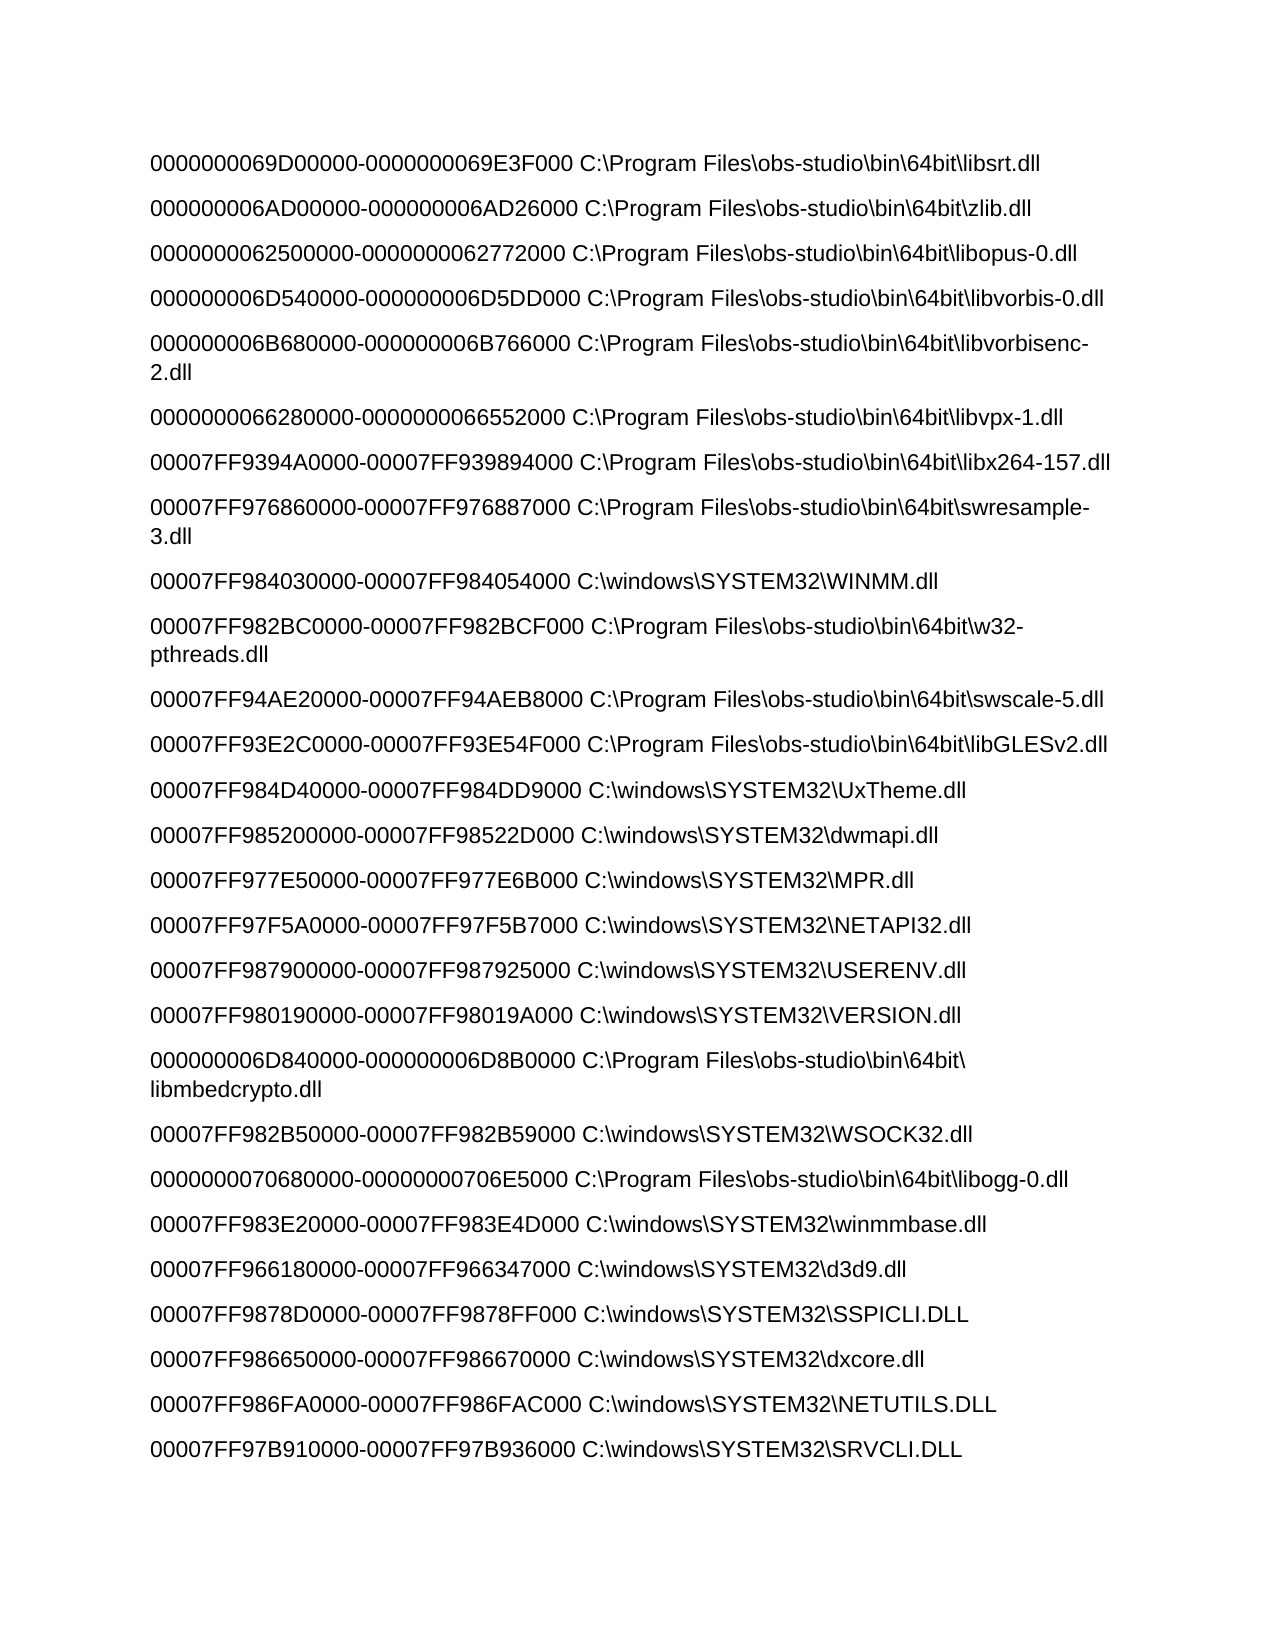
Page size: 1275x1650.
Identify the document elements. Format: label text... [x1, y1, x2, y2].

text 00007FF985200000-00007FF98522D000 C:\windows\SYSTEM32\dwmapi.dll [150, 822, 1125, 848]
text 00007FF93E2C0000-00007FF93E54F000 C:\Program Files\obs-studio\bin\64bit\libGLESv2.dll [150, 731, 1125, 758]
text 000000006D540000-000000006D5DD000 C:\Program Files\obs-studio\bin\64bit\libvorbis-0.dll [150, 285, 1125, 312]
text 000000006AD00000-000000006AD26000 C:\Program Files\obs-studio\bin\64bit\zlib.dll [150, 195, 1125, 221]
text 00007FF976860000-00007FF976887000 C:\Program Files\obs-studio\bin\64bit\swresample-3.dll [150, 494, 1125, 549]
text 0000000070680000-00000000706E5000 C:\Program Files\obs-studio\bin\64bit\libogg-0.dll [150, 1166, 1125, 1192]
text 0000000069D00000-0000000069E3F000 C:\Program Files\obs-studio\bin\64bit\libsrt.dll [150, 150, 1125, 176]
text 00007FF982B50000-00007FF982B59000 C:\windows\SYSTEM32\WSOCK32.dll [150, 1121, 1125, 1147]
text 00007FF982BC0000-00007FF982BCF000 C:\Program Files\obs-studio\bin\64bit\w32-pthreads.dll [150, 613, 1125, 668]
text 00007FF986FA0000-00007FF986FAC000 C:\windows\SYSTEM32\NETUTILS.DLL [150, 1391, 1125, 1418]
text 00007FF980190000-00007FF98019A000 C:\windows\SYSTEM32\VERSION.dll [150, 1002, 1125, 1028]
text 00007FF966180000-00007FF966347000 C:\windows\SYSTEM32\d3d9.dll [150, 1256, 1125, 1282]
text 00007FF983E20000-00007FF983E4D000 C:\windows\SYSTEM32\winmmbase.dll [150, 1211, 1125, 1237]
text 00007FF977E50000-00007FF977E6B000 C:\windows\SYSTEM32\MPR.dll [150, 867, 1125, 893]
text 00007FF97B910000-00007FF97B936000 C:\windows\SYSTEM32\SRVCLI.DLL [150, 1436, 1125, 1463]
text 00007FF986650000-00007FF986670000 C:\windows\SYSTEM32\dxcore.dll [150, 1346, 1125, 1373]
text 00007FF987900000-00007FF987925000 C:\windows\SYSTEM32\USERENV.dll [150, 957, 1125, 983]
text 000000006B680000-000000006B766000 C:\Program Files\obs-studio\bin\64bit\libvorbisenc-2.dll [150, 330, 1125, 385]
text 00007FF97F5A0000-00007FF97F5B7000 C:\windows\SYSTEM32\NETAPI32.dll [150, 912, 1125, 938]
text 00007FF9394A0000-00007FF939894000 C:\Program Files\obs-studio\bin\64bit\libx264-157.dll [150, 449, 1125, 475]
text 000000006D840000-000000006D8B0000 C:\Program Files\obs-studio\bin\64bit\libmbedcrypto.dll [150, 1047, 1125, 1102]
text 0000000062500000-0000000062772000 C:\Program Files\obs-studio\bin\64bit\libopus-0.dll [150, 240, 1125, 267]
text 0000000066280000-0000000066552000 C:\Program Files\obs-studio\bin\64bit\libvpx-1.dll [150, 404, 1125, 430]
text 00007FF94AE20000-00007FF94AEB8000 C:\Program Files\obs-studio\bin\64bit\swscale-5.dll [150, 686, 1125, 713]
text 00007FF9878D0000-00007FF9878FF000 C:\windows\SYSTEM32\SSPICLI.DLL [150, 1301, 1125, 1327]
text 00007FF984030000-00007FF984054000 C:\windows\SYSTEM32\WINMM.dll [150, 568, 1125, 594]
text 00007FF984D40000-00007FF984DD9000 C:\windows\SYSTEM32\UxTheme.dll [150, 777, 1125, 803]
